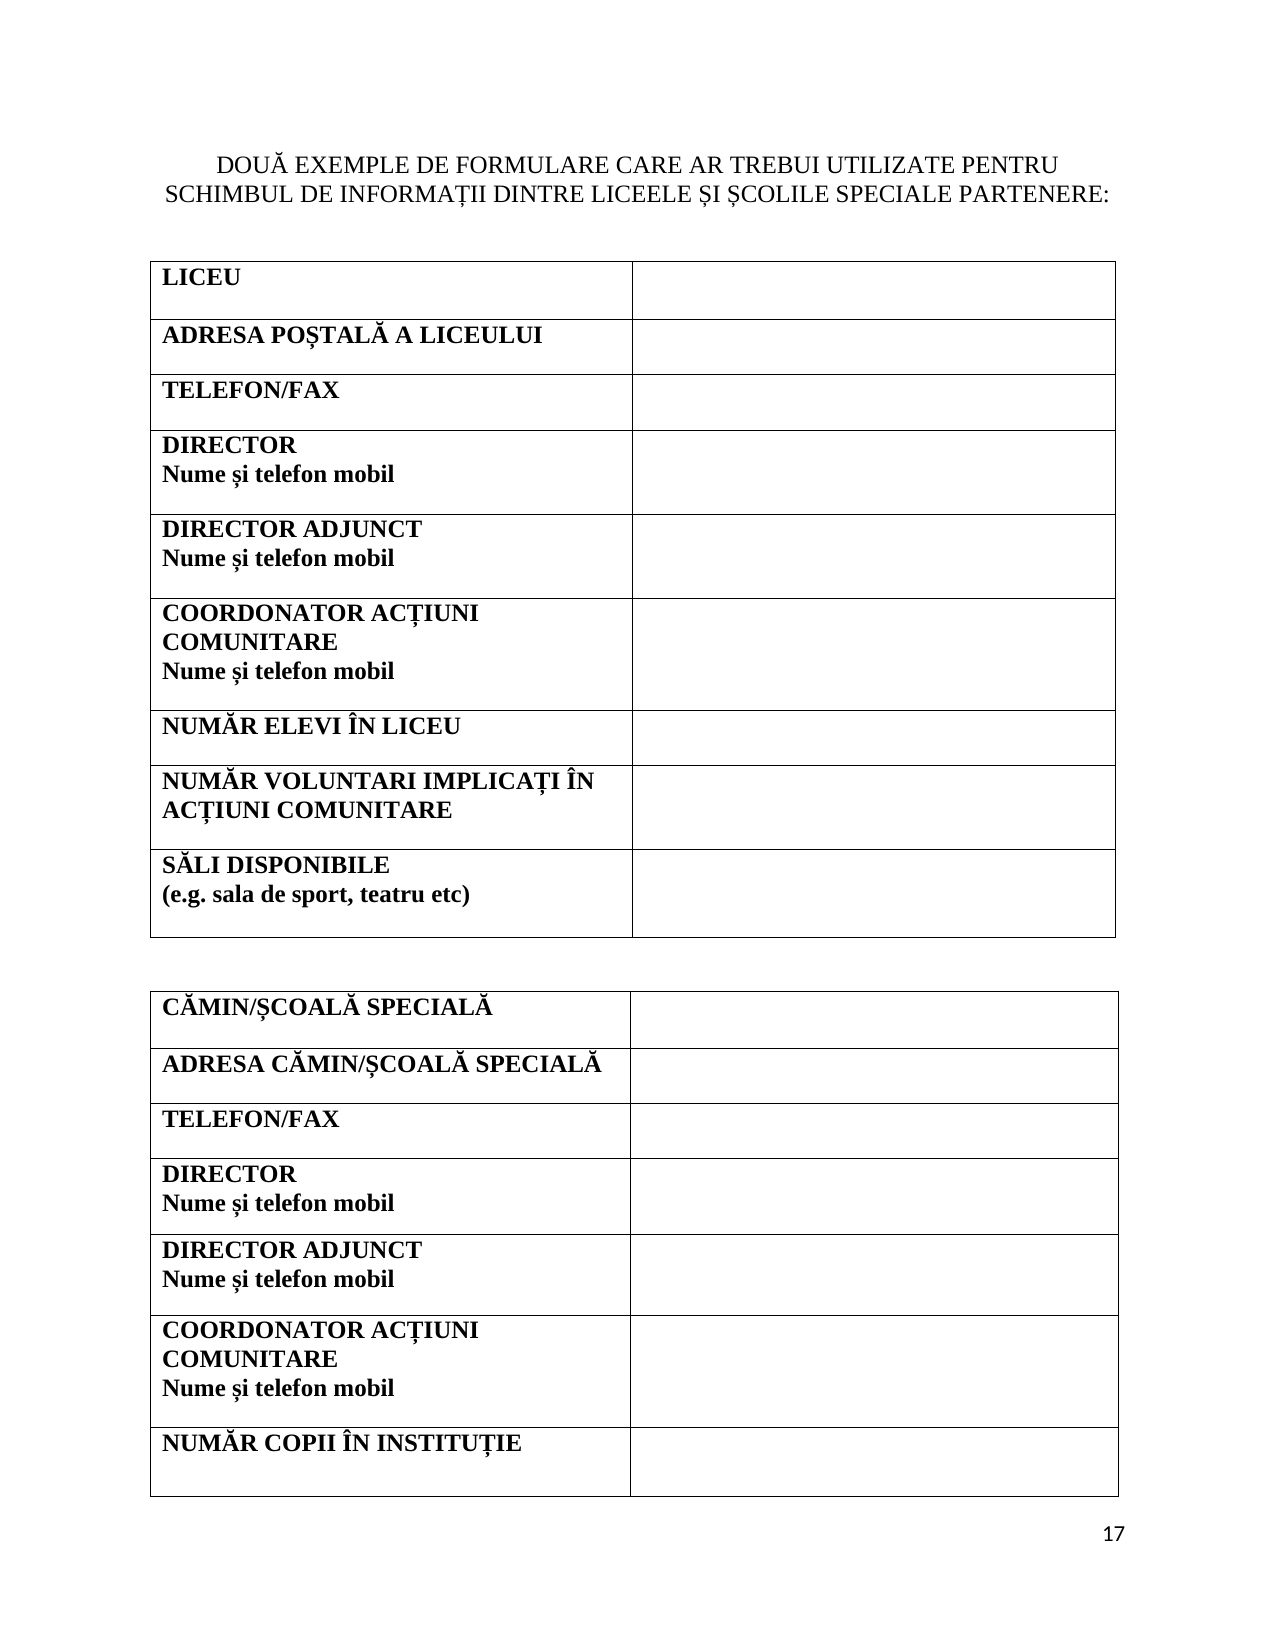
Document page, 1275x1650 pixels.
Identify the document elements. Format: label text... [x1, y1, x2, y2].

table_cell [633, 766, 1115, 849]
table_cell [631, 1104, 1118, 1158]
text DOUĂ EXEMPLE DE FORMULARE CARE AR TREBUI UTILIZATE PENTRU SCHIMBUL DE INFORMAȚII DINTRE LICEELE ȘI ȘCOLILE SPECIALE PARTENERE: [150, 150, 1125, 207]
table_cell DIRECTOR ADJUNCT Nume și telefon mobil [151, 515, 632, 597]
table_cell DIRECTOR ADJUNCT Nume și telefon mobil [151, 1235, 630, 1314]
table_cell COORDONATOR ACȚIUNI COMUNITARE Nume și telefon mobil [151, 599, 632, 710]
table_cell NUMĂR VOLUNTARI IMPLICAȚI ÎN ACȚIUNI COMUNITARE [151, 766, 632, 849]
table_cell [631, 1049, 1118, 1103]
table_cell TELEFON/FAX [151, 1104, 630, 1158]
table_cell TELEFON/FAX [151, 375, 632, 429]
table_cell NUMĂR COPII ÎN INSTITUȚIE [151, 1428, 630, 1496]
table_header [631, 992, 1118, 1048]
table_cell DIRECTOR Nume și telefon mobil [151, 1159, 630, 1234]
table_cell NUMĂR ELEVI ÎN LICEU [151, 711, 632, 765]
table_cell ADRESA POȘTALĂ A LICEULUI [151, 320, 632, 374]
table_cell [631, 1159, 1118, 1234]
table_cell SĂLI DISPONIBILE (e.g. sala de sport, teatru etc) [151, 850, 632, 937]
table_cell [633, 850, 1115, 937]
table_header LICEU [151, 262, 632, 319]
table_cell ADRESA CĂMIN/ȘCOALĂ SPECIALĂ [151, 1049, 630, 1103]
table_cell [631, 1235, 1118, 1314]
table_cell [631, 1316, 1118, 1427]
table_header [633, 262, 1115, 319]
table_cell [631, 1428, 1118, 1496]
table_cell [633, 599, 1115, 710]
table_cell [633, 320, 1115, 374]
table_header CĂMIN/ȘCOALĂ SPECIALĂ [151, 992, 630, 1048]
table_cell [633, 431, 1115, 513]
table_cell COORDONATOR ACȚIUNI COMUNITARE Nume și telefon mobil [151, 1316, 630, 1427]
table_cell DIRECTOR Nume și telefon mobil [151, 431, 632, 513]
table_cell [633, 375, 1115, 429]
table_cell [633, 711, 1115, 765]
table_cell [633, 515, 1115, 597]
